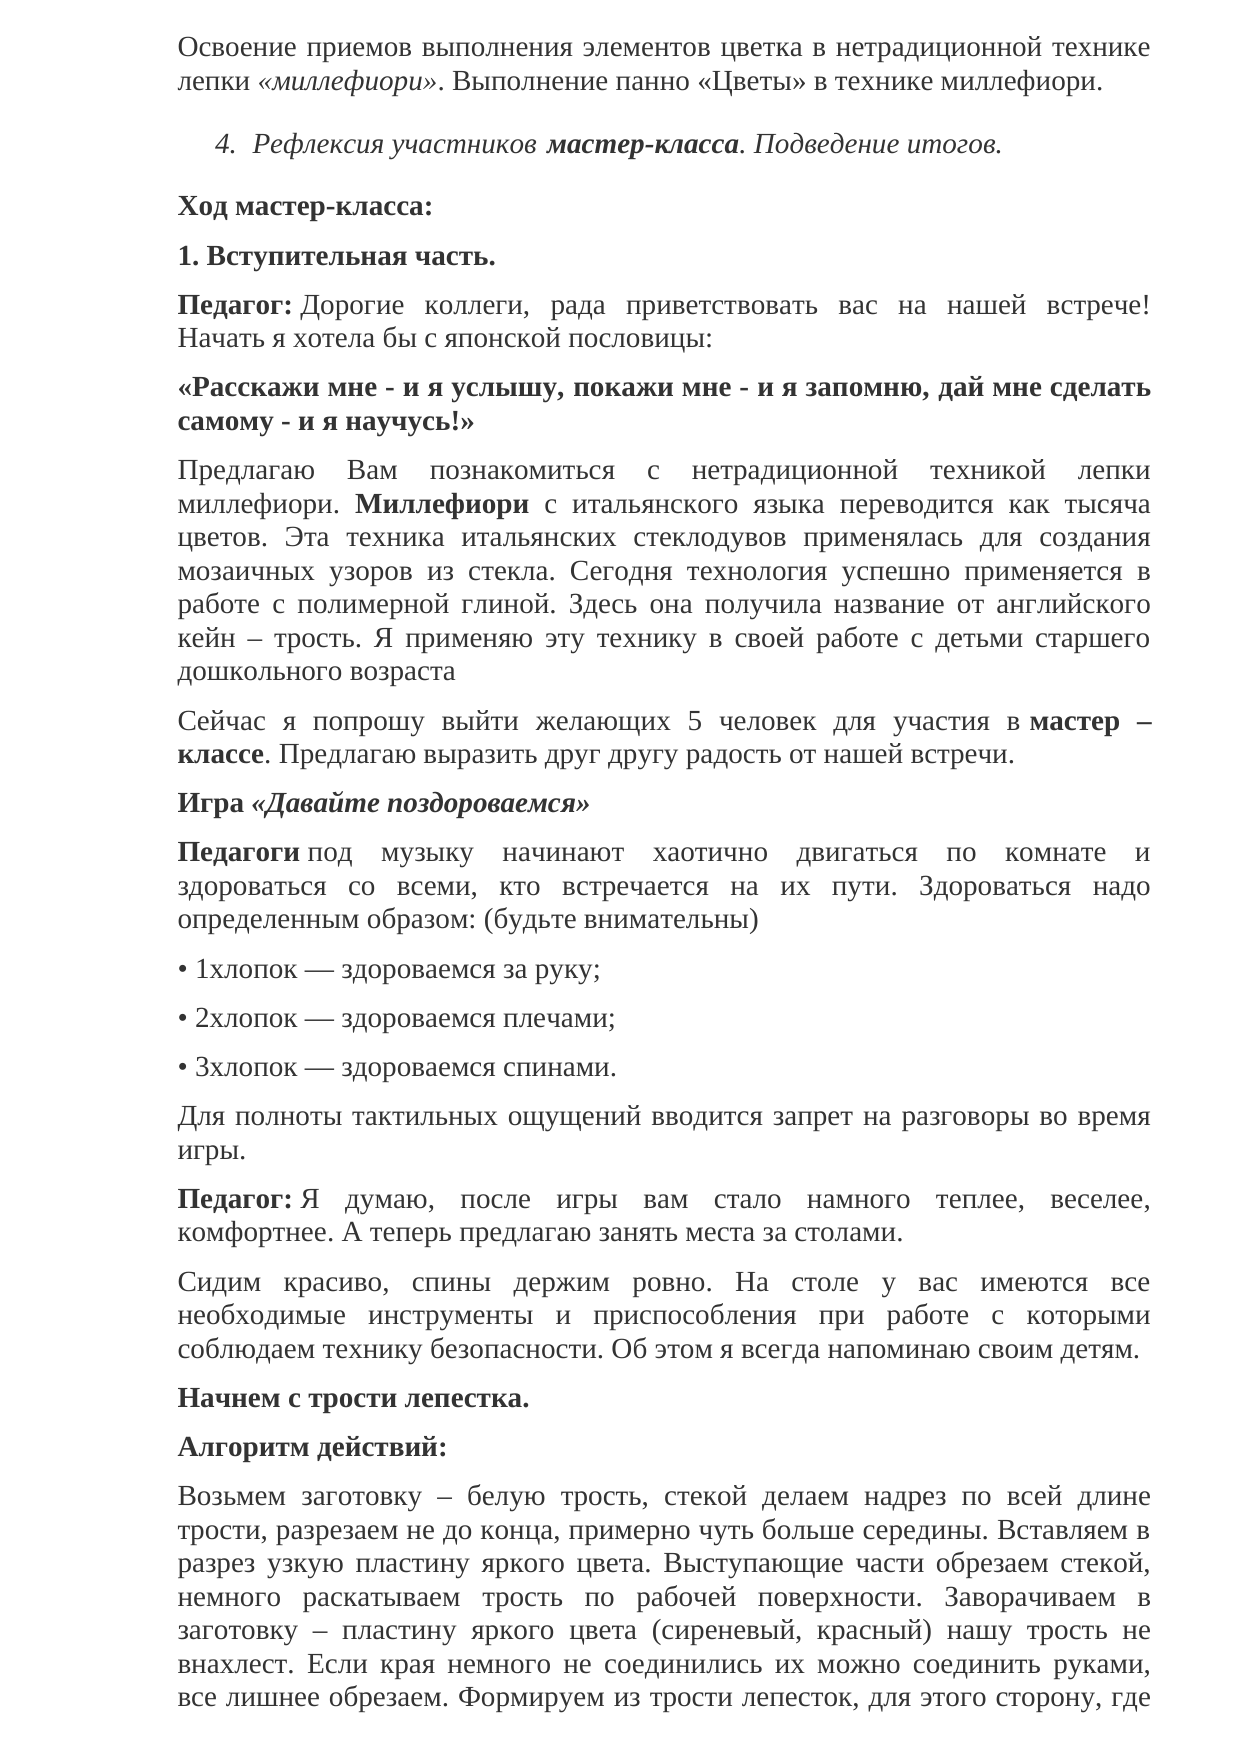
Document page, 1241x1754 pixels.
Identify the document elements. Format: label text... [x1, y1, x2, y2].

text Для полноты тактильных ощущений вводится запрет на разговоры во время игры. [177, 1098, 1152, 1165]
text Сейчас я попрошу выйти желающих 5 человек для участия в мастер – классе. Предлагаю выразить друг другу радость от нашей встречи. [177, 703, 1152, 770]
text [177, 1478, 1152, 1713]
text • 1хлопок — здороваемся за руку; [177, 951, 1152, 984]
text • 2хлопок — здороваемся плечами; [177, 1000, 1152, 1033]
text Начнем с трости лепестка. [177, 1380, 1152, 1413]
text Предлагаю Вам познакомиться с нетрадиционной техникой лепки миллефиори. Миллефиори с итальянского языка переводится как тысяча цветов. Эта техника итальянских стеклодувов применялась для создания мозаичных узоров из стекла. Сегодня технология успешно применяется в работе с полимерной глиной. Здесь она получила название от английского кейн – трость. Я применяю эту технику в своей работе с детьми старшего дошкольного возраста [177, 452, 1152, 687]
text Ход мастер-класса: [177, 188, 1152, 222]
text Педагоги под музыку начинают хаотично двигаться по комнате и здороваться со всеми, кто встречается на их пути. Здороваться надо определенным образом: (будьте внимательны) [177, 834, 1152, 935]
text Алгоритм действий: [177, 1429, 1152, 1463]
text 1. Вступительная часть. [177, 238, 1152, 271]
text Сидим красиво, спины держим ровно. На столе у вас имеются все необходимые инструменты и приспособления при работе с которыми соблюдаем технику безопасности. Об этом я всегда напоминаю своим детям. [177, 1264, 1152, 1364]
text Игра «Давайте поздороваемся» [177, 785, 1152, 819]
list Рефлексия участников мастер-класса. Подведение итогов. [215, 126, 1152, 159]
text Освоение приемов выполнения элементов цветка в нетрадиционной технике лепки «миллефиори». Выполнение панно «Цветы» в технике миллефиори. [177, 29, 1152, 97]
text Педагог: Дорогие коллеги, рада приветствовать вас на нашей встрече! Начать я хотела бы с японской пословицы: [177, 287, 1152, 354]
text «Расскажи мне - и я услышу, покажи мне - и я запомню, дай мне сделать самому - и я научусь!» [177, 369, 1152, 437]
text Педагог: Я думаю, после игры вам стало намного теплее, веселее, комфортнее. А теперь предлагаю занять места за столами. [177, 1181, 1152, 1248]
text • 3хлопок — здороваемся спинами. [177, 1049, 1152, 1083]
